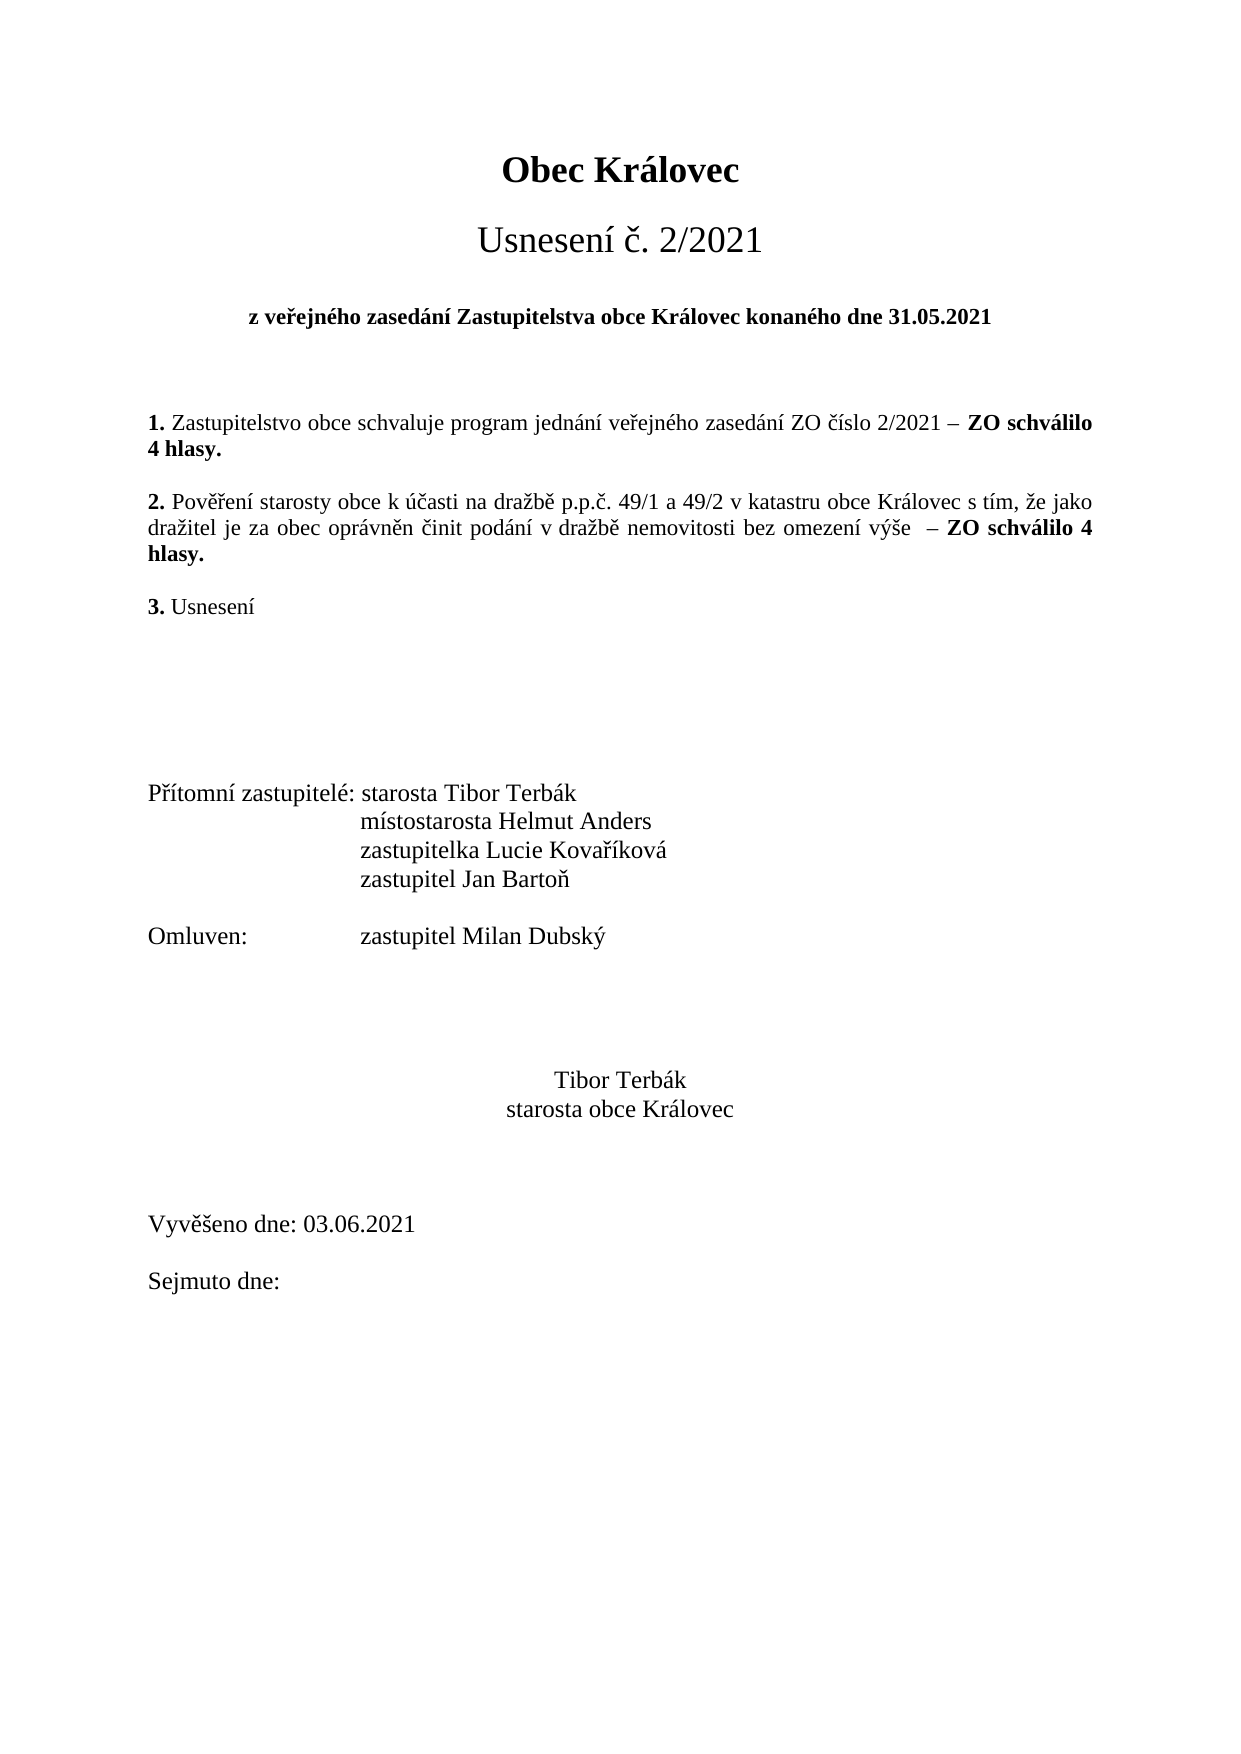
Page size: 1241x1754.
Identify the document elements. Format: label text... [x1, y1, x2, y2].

text 2. Pověření starosty obce k účasti na dražbě p.p.č. 49/1 a 49/2 v katastru obce Královec s tím, že jako dražitel je za obec oprávněn činit podání v dražbě nemovitosti bez omezení výše – ZO schválilo 4 hlasy. [148, 488, 1093, 567]
text zastupitelka Lucie Kovaříková [148, 835, 1093, 864]
text Usnesení č. 2/2021 [148, 217, 1093, 260]
text Sejmuto dne: [148, 1266, 1093, 1295]
text Tibor Terbák [148, 1065, 1093, 1094]
text Vyvěšeno dne: 03.06.2021 [148, 1209, 1093, 1238]
text z veřejného zasedání Zastupitelstva obce Královec konaného dne 31.05.2021 [148, 303, 1093, 330]
text zastupitel Jan Bartoň [148, 864, 1093, 893]
text místostarosta Helmut Anders [148, 806, 1093, 835]
text Obec Královec [148, 148, 1093, 191]
text Omluven: zastupitel Milan Dubský [148, 921, 1093, 950]
text 1. Zastupitelstvo obce schvaluje program jednání veřejného zasedání ZO číslo 2/2021 – ZO schválilo 4 hlasy. [148, 409, 1093, 461]
text Přítomní zastupitelé: starosta Tibor Terbák [148, 778, 1093, 806]
text 3. Usnesení [148, 593, 1093, 619]
text starosta obce Královec [148, 1094, 1093, 1123]
